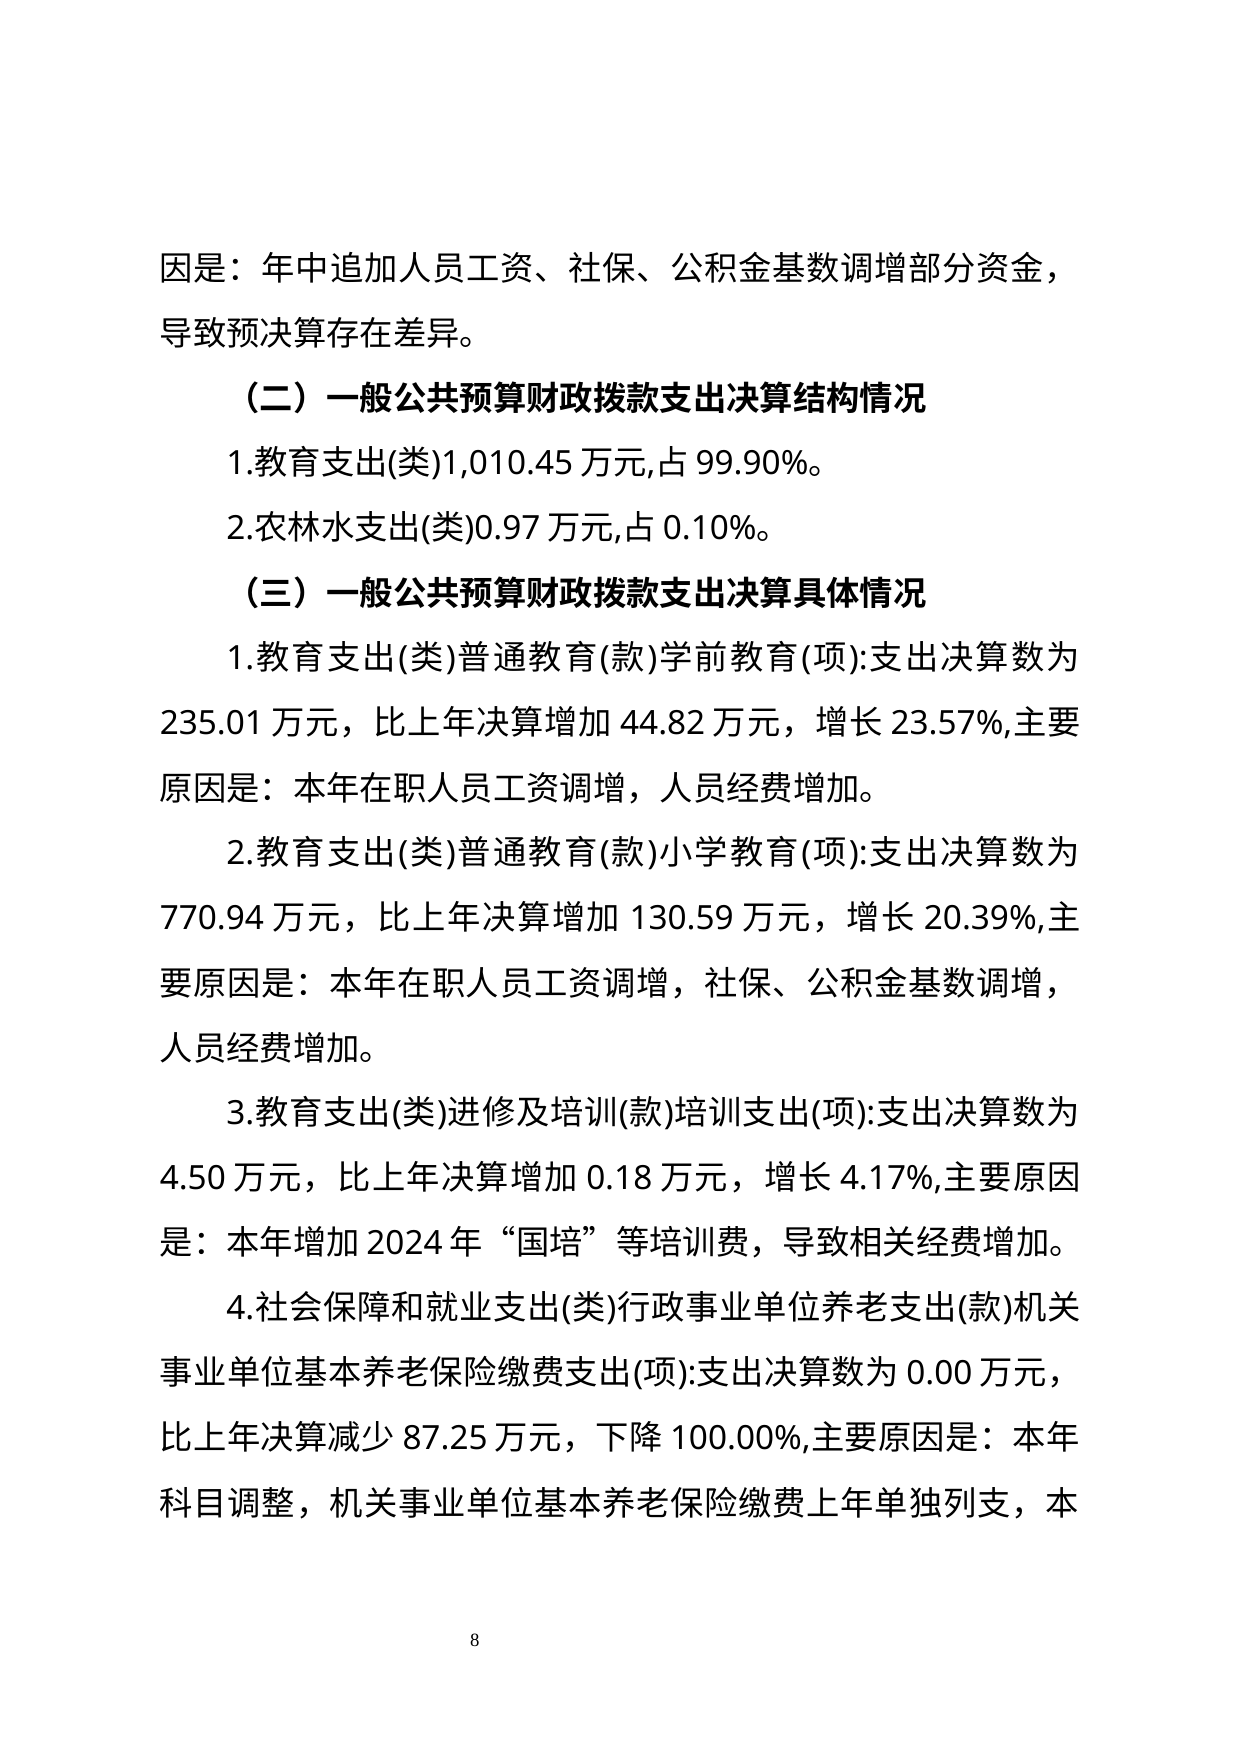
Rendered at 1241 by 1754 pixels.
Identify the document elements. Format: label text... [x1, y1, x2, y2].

text 3.教育支出(类)进修及培训(款)培训支出(项):支出决算数为4.50万元，比上年决算增加0.18万元，增长4.17%,主要原因是：本年增加2024年“国培”等培训费，导致相关经费增加。 [159, 1078, 1081, 1273]
text 2.教育支出(类)普通教育(款)小学教育(项):支出决算数为770.94万元，比上年决算增加130.59万元，增长20.39%,主要原因是：本年在职人员工资调增，社保、公积金基数调增，人员经费增加。 [159, 818, 1081, 1078]
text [159, 1273, 1081, 1533]
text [159, 233, 1081, 363]
text （三）一般公共预算财政拨款支出决算具体情况 [159, 558, 1081, 623]
text 1.教育支出(类)普通教育(款)学前教育(项):支出决算数为235.01万元，比上年决算增加44.82万元，增长23.57%,主要原因是：本年在职人员工资调增，人员经费增加。 [159, 623, 1081, 818]
text 1.教育支出(类)1,010.45万元,占99.90%。 [159, 428, 1081, 493]
text 2.农林水支出(类)0.97万元,占0.10%。 [159, 493, 1081, 558]
text （二）一般公共预算财政拨款支出决算结构情况 [159, 363, 1081, 428]
